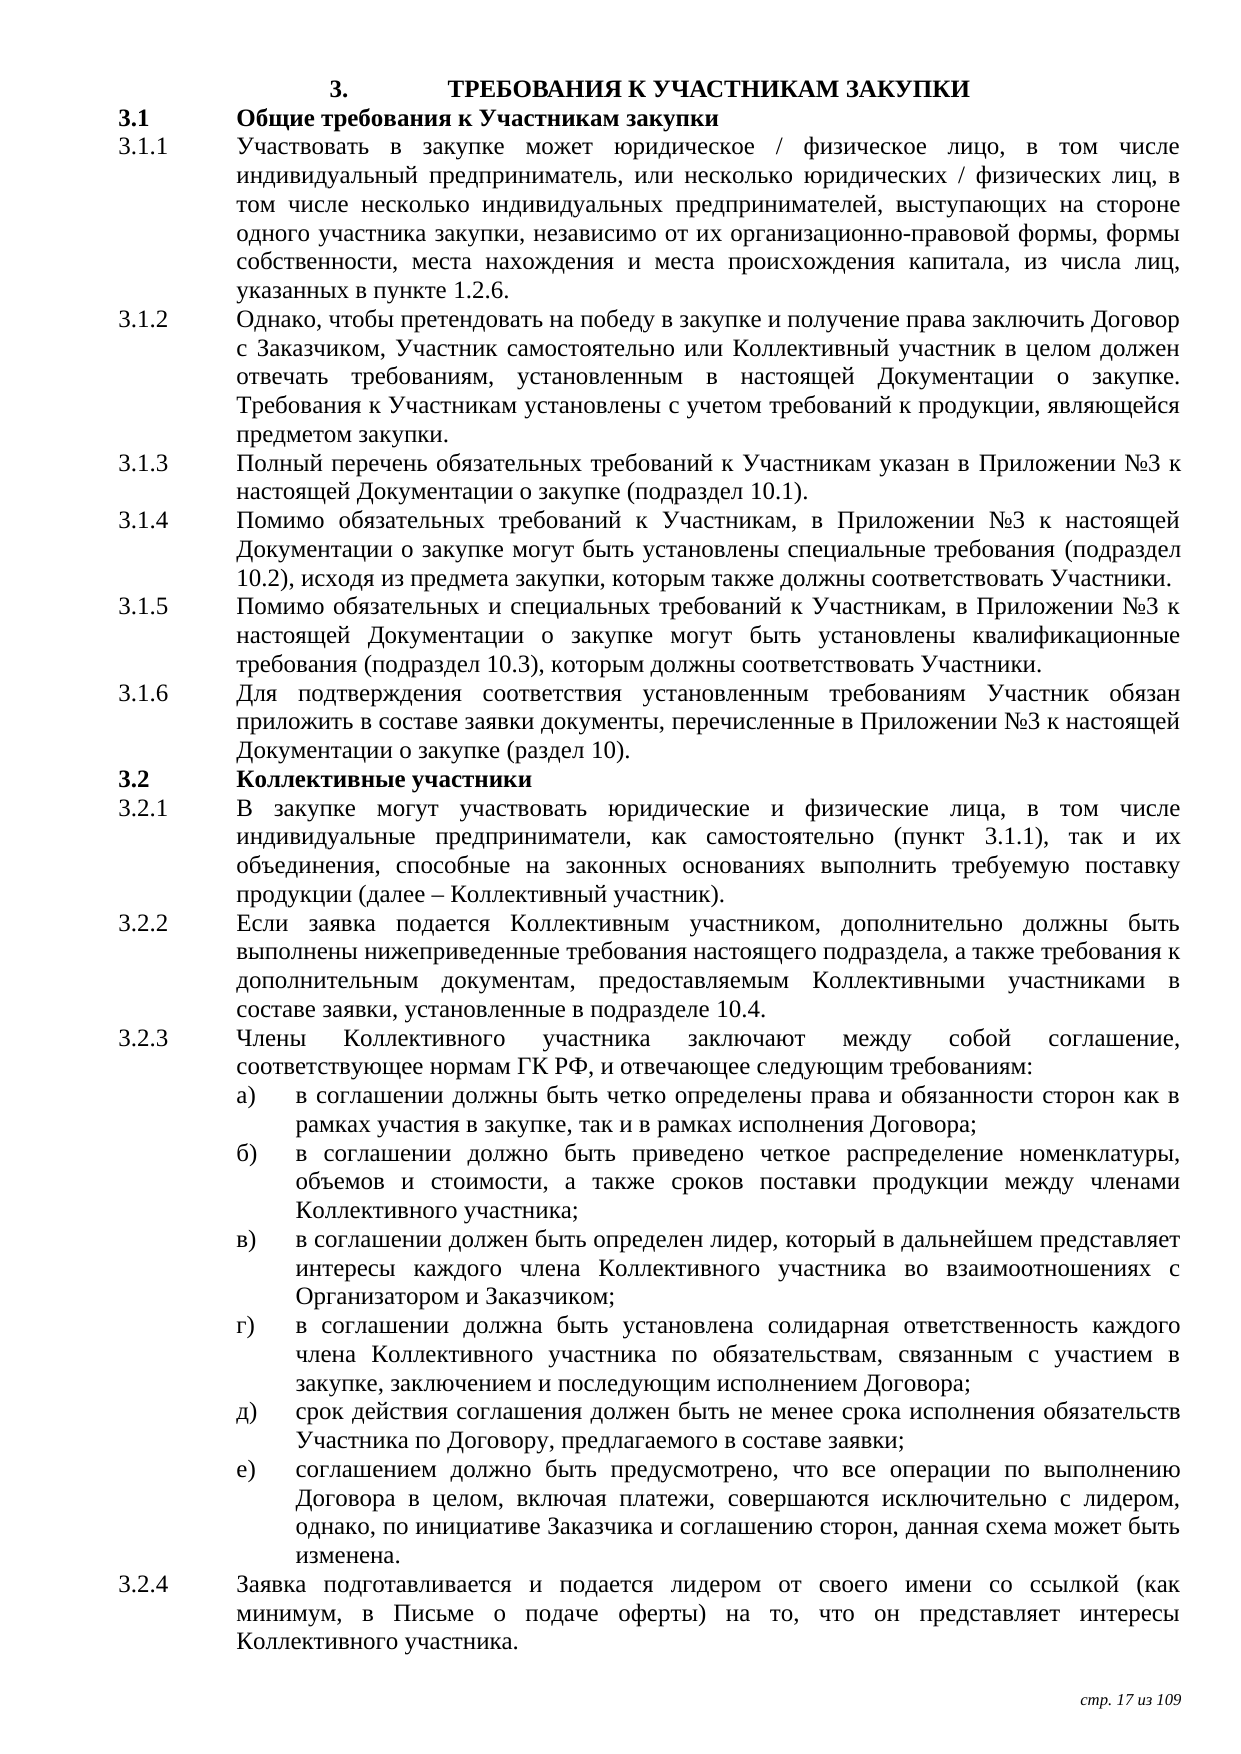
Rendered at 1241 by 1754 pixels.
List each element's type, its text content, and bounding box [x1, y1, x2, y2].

text Полный перечень обязательных требований к Участникам указан в Приложении №3 к настоящей Документации о закупке (подраздел 10.1). [118, 448, 1181, 505]
text Если заявка подается Коллективным участником, дополнительно должны быть выполнены нижеприведенные требования настоящего подраздела, а также требования к дополнительным документам, предоставляемым Коллективными участниками в составе заявки, установленные в подразделе 10.4. [118, 908, 1181, 1023]
subtitle ТРЕБОВАНИЯ К УЧАСТНИКАМ ЗАКУПКИ [118, 74, 1181, 103]
text Помимо обязательных и специальных требований к Участникам, в Приложении №3 к настоящей Документации о закупке могут быть установлены квалификационные требования (подраздел 10.3), которым должны соответствовать Участники. [118, 591, 1181, 678]
text В закупке могут участвовать юридические и физические лица, в том числе индивидуальные предприниматели, как самостоятельно (пункт 3.1.1), так и их объединения, способные на законных основаниях выполнить требуемую поставку продукции (далее – Коллективный участник). [118, 793, 1181, 908]
text Однако, чтобы претендовать на победу в закупке и получение права заключить Договор с Заказчиком, Участник самостоятельно или Коллективный участник в целом должен отвечать требованиям, установленным в настоящей Документации о закупке. Требования к Участникам установлены с учетом требований к продукции, являющейся предметом закупки. [118, 304, 1181, 448]
text в соглашении должен быть определен лидер, который в дальнейшем представляет интересы каждого члена Коллективного участника во взаимоотношениях с Организатором и Заказчиком; [236, 1224, 1181, 1310]
text Участвовать в закупке может юридическое / физическое лицо, в том числе индивидуальный предприниматель, или несколько юридических / физических лиц, в том числе несколько индивидуальных предпринимателей, выступающих на стороне одного участника закупки, независимо от их организационно-правовой формы, формы собственности, места нахождения и места происхождения капитала, из числа лиц, указанных в пункте 1.2.6. [118, 131, 1181, 304]
text Для подтверждения соответствия установленным требованиям Участник обязан приложить в составе заявки документы, перечисленные в Приложении №3 к настоящей Документации о закупке (раздел 10). [118, 678, 1181, 764]
text в соглашении должны быть четко определены права и обязанности сторон как в рамках участия в закупке, так и в рамках исполнения Договора; [236, 1080, 1181, 1138]
text срок действия соглашения должен быть не менее срока исполнения обязательств Участника по Договору, предлагаемого в составе заявки; [236, 1396, 1181, 1454]
text Помимо обязательных требований к Участникам, в Приложении №3 к настоящей Документации о закупке могут быть установлены специальные требования (подраздел 10.2), исходя из предмета закупки, которым также должны соответствовать Участники. [118, 505, 1181, 591]
text соглашением должно быть предусмотрено, что все операции по выполнению Договора в целом, включая платежи, совершаются исключительно с лидером, однако, по инициативе Заказчика и соглашению сторон, данная схема может быть изменена. [236, 1454, 1181, 1569]
subtitle Общие требования к Участникам закупки [118, 103, 1181, 131]
text в соглашении должна быть установлена солидарная ответственность каждого члена Коллективного участника по обязательствам, связанным с участием в закупке, заключением и последующим исполнением Договора; [236, 1310, 1181, 1396]
text в соглашении должно быть приведено четкое распределение номенклатуры, объемов и стоимости, а также сроков поставки продукции между членами Коллективного участника; [236, 1138, 1181, 1224]
subtitle Коллективные участники [118, 764, 1181, 793]
text Члены Коллективного участника заключают между собой соглашение, соответствующее нормам ГК РФ, и отвечающее следующим требованиям: [118, 1023, 1181, 1080]
text Заявка подготавливается и подается лидером от своего имени со ссылкой (как минимум, в Письме о подаче оферты) на то, что он представляет интересы Коллективного участника. [118, 1569, 1181, 1655]
